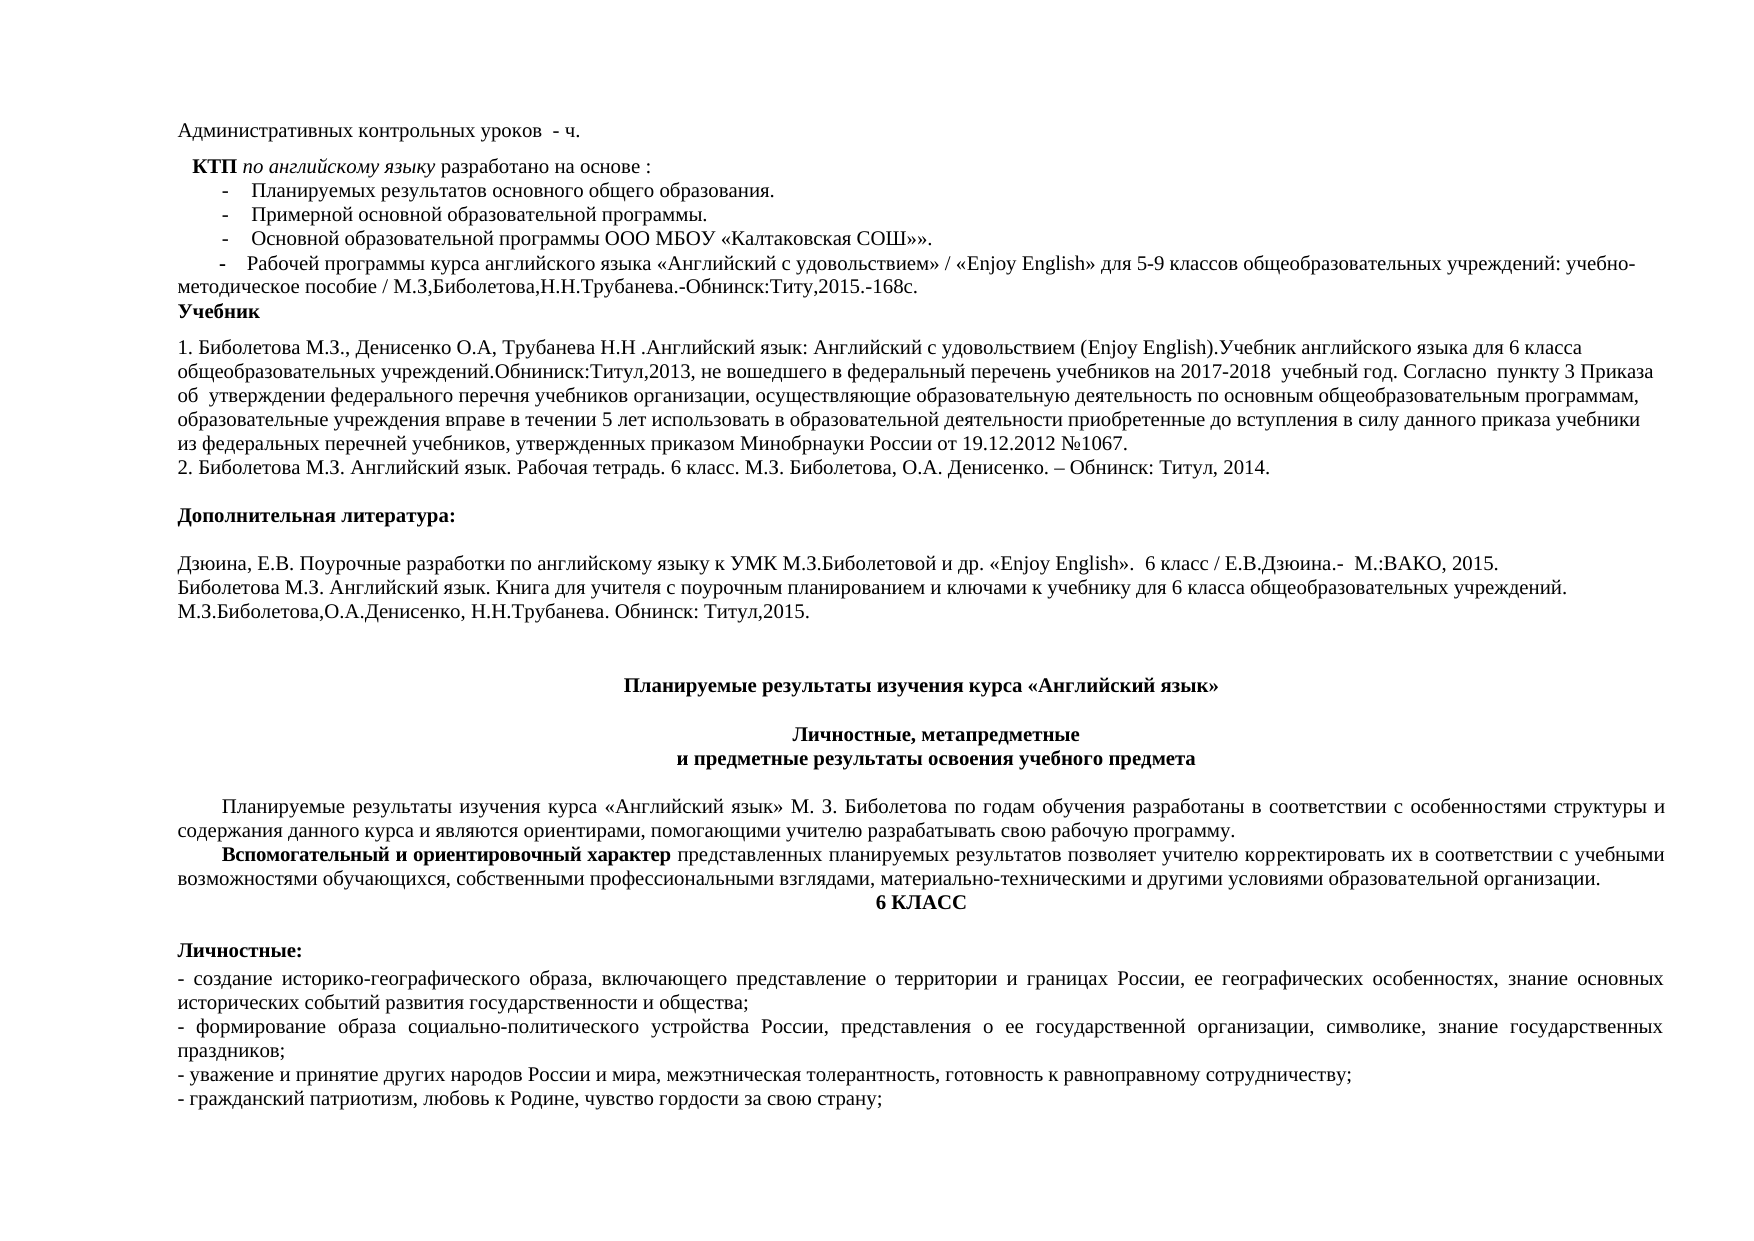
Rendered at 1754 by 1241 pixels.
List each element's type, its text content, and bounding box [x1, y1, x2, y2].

text 1. Биболетова М.З., Денисенко О.А, Трубанева Н.Н .Английский язык: Английский с удовольствием (Enjoy English).Учебник английского языка для 6 класса общеобразовательных учреждений.Обниниск:Титул,2013, не вошедшего в федеральный перечень учебников на 2017-2018 учебный год. Согласно пункту 3 Приказа об утверждении федерального перечня учебников организации, осуществляющие образовательную деятельность по основным общеобразовательным программам, образовательные учреждения вправе в течении 5 лет использовать в образовательной деятельности приобретенные до вступления в силу данного приказа учебники из федеральных перечней учебников, утвержденных приказом Минобрнауки России от 19.12.2012 №1067. [177, 334, 1665, 455]
text - Рабочей программы курса английского языка «Английский с удовольствием» / «Enjoy English» для 5-9 классов общеобразовательных учреждений: учебно-методическое пособие / М.З,Биболетова,Н.Н.Трубанева.-Обнинск:Титу,2015.-168с. [177, 250, 1665, 298]
text Планируемые результаты изучения курса «Английский язык» М. З. Биболетова по годам обучения разработаны в соответствии с особенностями структуры и содержания данного курса и являются ориентирами, помогающими учителю разрабатывать свою рабочую программу. [177, 794, 1665, 842]
text 2. Биболетова М.З. Английский язык. Рабочая тетрадь. 6 класс. М.З. Биболетова, О.А. Денисенко. – Обнинск: Титул, 2014. [177, 455, 1665, 479]
text - формирование образа социально-политического устройства России, представления о ее государственной организации, символике, знание государственных праздников; [177, 1014, 1665, 1062]
text Планируемые результаты изучения курса «Английский язык» [177, 673, 1665, 697]
text - уважение и принятие других народов России и мира, межэтническая толерантность, готовность к равноправному сотрудничеству; [177, 1062, 1665, 1086]
text Дзюина, Е.В. Поурочные разработки по английскому языку к УМК М.З.Биболетовой и др. «Enjoy English». 6 класс / Е.В.Дзюина.- М.:ВАКО, 2015. [177, 551, 1665, 575]
list Примерной основной образовательной программы. [177, 202, 1665, 226]
text - создание историко-географического образа, включающего представление о территории и границах России, ее географических особенностях, знание основных исторических событий развития государственности и общества; [177, 966, 1665, 1014]
list Планируемых результатов основного общего образования. [177, 178, 1665, 202]
text Личностные: [177, 938, 1665, 962]
text Дополнительная литература: [177, 503, 1665, 527]
text - гражданский патриотизм, любовь к Родине, чувство гордости за свою страну; [177, 1086, 1665, 1110]
text 6 класс [177, 890, 1665, 914]
text Биболетова М.З. Английский язык. Книга для учителя с поурочным планированием и ключами к учебнику для 6 класса общеобразовательных учреждений. М.З.Биболетова,О.А.Денисенко, Н.Н.Трубанева. Обнинск: Титул,2015. [177, 575, 1665, 623]
text Административных контрольных уроков - ч. [177, 118, 1665, 142]
list Основной образовательной программы ООО МБОУ «Калтаковская СОШ»». [177, 226, 1665, 250]
text и предметные результаты освоения учебного предмета [177, 746, 1666, 769]
text КТП по английскому языку разработано на основе : [177, 154, 1665, 178]
text Учебник [177, 298, 1665, 323]
text Вспомогательный и ориентировочный характер представленных планируемых результатов позволяет учителю корректировать их в соответствии с учебными возможностями обучающихся, собственными профессиональными взглядами, материально-техническими и другими условиями образовательной организации. [177, 842, 1665, 890]
text Личностные, метапредметные [177, 721, 1666, 746]
